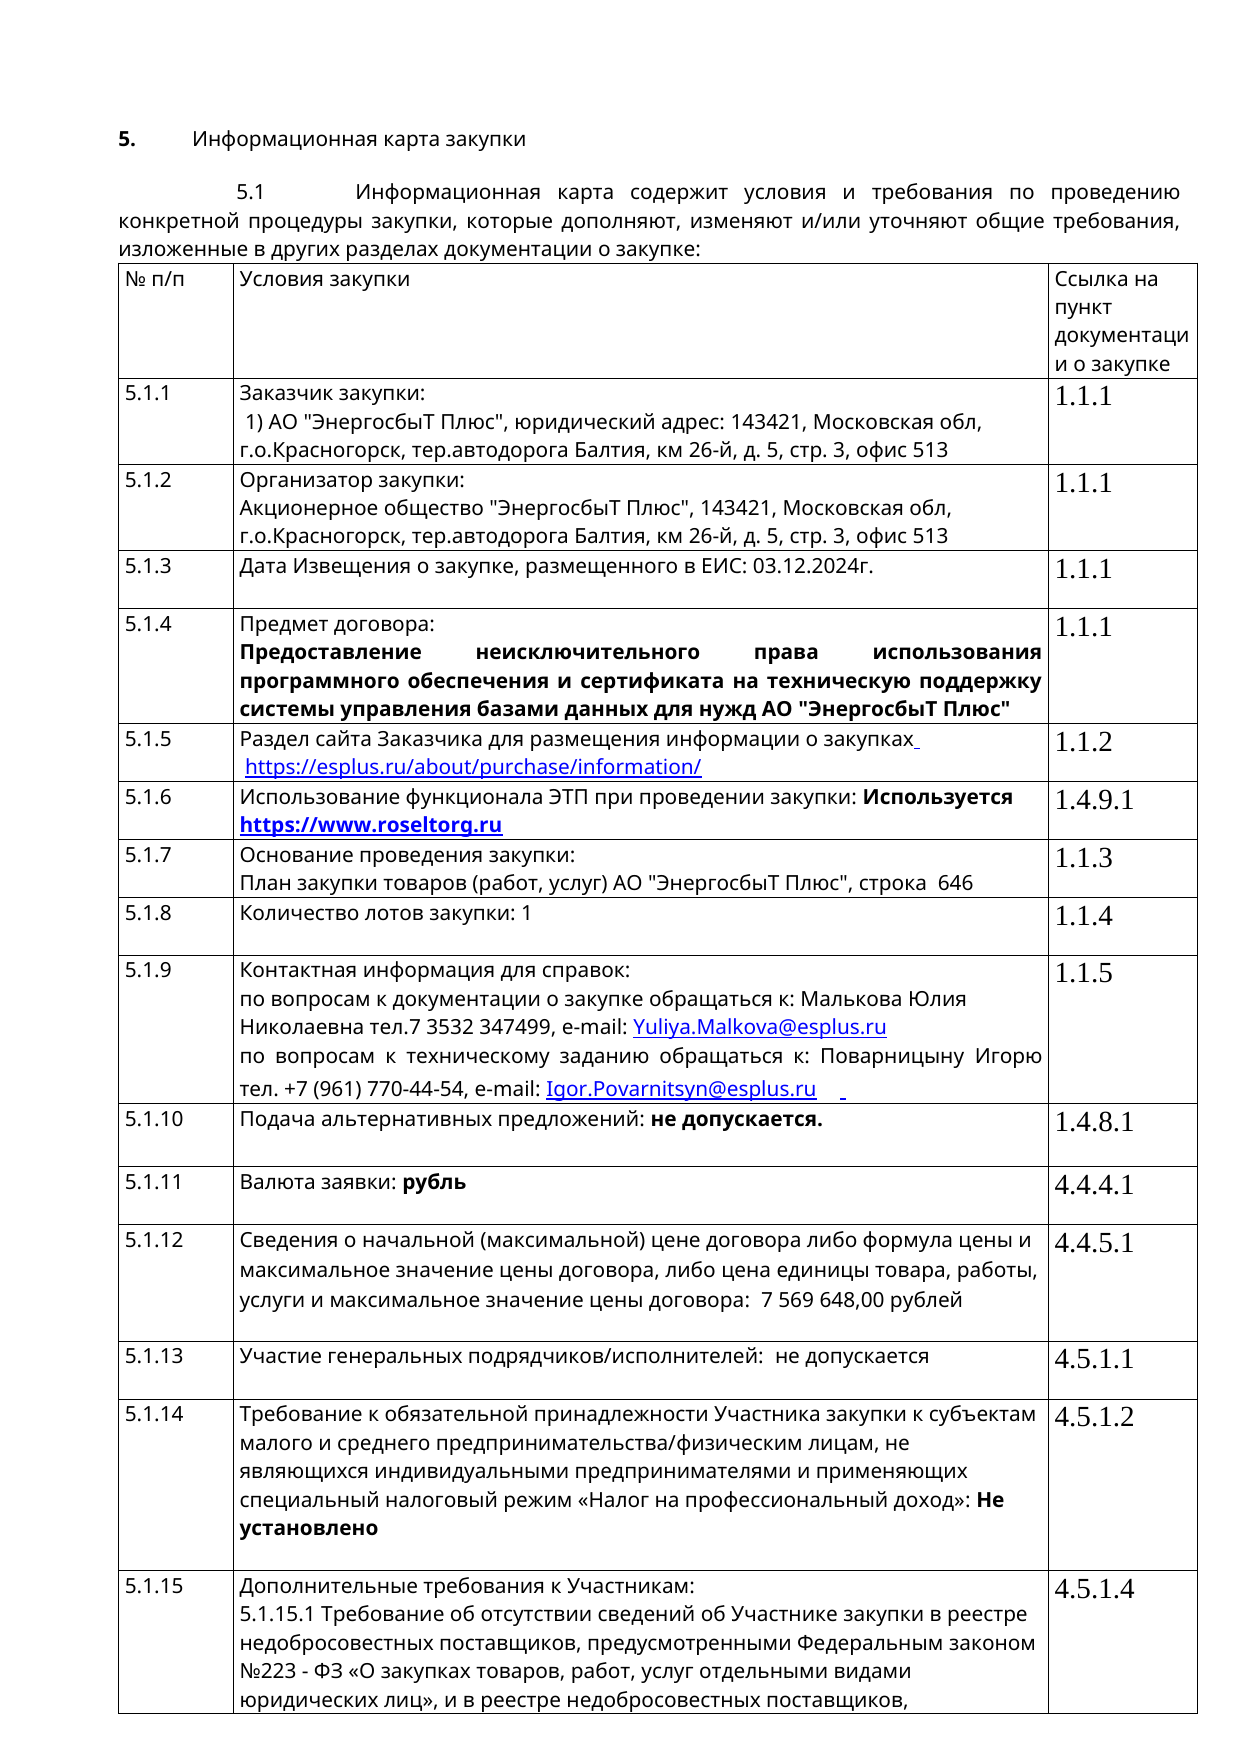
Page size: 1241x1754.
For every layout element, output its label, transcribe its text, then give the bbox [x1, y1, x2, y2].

table_cell [119, 1342, 233, 1398]
table_cell Сведения о начальной (максимальной) цене договора либо формула цены и максимальное значение цены договора, либо цена единицы товара, работы, услуги и максимальное значение цены договора: 7 569 648,00 рублей [234, 1225, 1048, 1341]
table_cell 1.1.1 [1049, 465, 1197, 550]
table_cell 4.5.1.4 [1049, 1571, 1197, 1713]
table_header Условия закупки [234, 264, 1048, 377]
table_cell [119, 840, 233, 897]
table_cell Дата Извещения о закупке, размещенного в ЕИС: 03.12.2024г. [234, 551, 1048, 608]
table_cell Использование функционала ЭТП при проведении закупки: Используется https://www.roseltorg.ru [234, 782, 1048, 839]
table_cell [119, 609, 233, 723]
text 5.1 Информационная карта содержит условия и требования по проведению конкретной процедуры закупки, которые дополняют, изменяют и/или уточняют общие требования, изложенные в других разделах документации о закупке: [118, 177, 1181, 263]
table_cell [119, 782, 233, 839]
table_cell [234, 1571, 1048, 1713]
table_cell 1.4.9.1 [1049, 782, 1197, 839]
table_cell [119, 898, 233, 954]
table_cell Участие генеральных подрядчиков/исполнителей: не допускается [234, 1342, 1048, 1398]
table_cell Контактная информация для справок: по вопросам к документации о закупке обращаться к: Малькова Юлия Николаевна тел.7 3532 347499, e-mail: Yuliya.Malkova@esplus.ru по вопросам к техническому заданию обращаться к: Поварницыну Игорю тел. +7 (961) 770-44-54, e-mail: Igor.Povarnitsyn@esplus.ru [234, 956, 1048, 1103]
table_cell Заказчик закупки: 1) АО "ЭнергосбыТ Плюс", юридический адрес: 143421, Московская обл, г.о.Красногорск, тер.автодорога Балтия, км 26-й, д. 5, стр. 3, офис 513 [234, 379, 1048, 464]
table_cell 1.1.1 [1049, 551, 1197, 608]
table_cell [119, 1167, 233, 1224]
table_cell 1.1.4 [1049, 898, 1197, 954]
table_cell [119, 465, 233, 550]
table_cell Раздел сайта Заказчика для размещения информации о закупках https://esplus.ru/about/purchase/information/ [234, 724, 1048, 781]
table_cell 4.5.1.1 [1049, 1342, 1197, 1398]
table_cell [119, 1225, 233, 1341]
table_cell 1.4.8.1 [1049, 1104, 1197, 1166]
table_cell Подача альтернативных предложений: не допускается. [234, 1104, 1048, 1166]
table_cell [119, 1104, 233, 1166]
table_cell [119, 1400, 233, 1570]
table_cell 1.1.2 [1049, 724, 1197, 781]
table_cell 4.4.5.1 [1049, 1225, 1197, 1341]
table_header Ссылка на пункт документации о закупке [1049, 264, 1197, 377]
table_cell [119, 379, 233, 464]
table_cell 1.1.3 [1049, 840, 1197, 897]
table_cell Количество лотов закупки: 1 [234, 898, 1048, 954]
table_cell Предмет договора: Предоставление неисключительного права использования программного обеспечения и сертификата на техническую поддержку системы управления базами данных для нужд АО "ЭнергосбыТ Плюс" [234, 609, 1048, 723]
table_cell 4.5.1.2 [1049, 1400, 1197, 1570]
table_cell Валюта заявки: рубль [234, 1167, 1048, 1224]
table_cell 1.1.1 [1049, 609, 1197, 723]
table_cell Основание проведения закупки: План закупки товаров (работ, услуг) АО "ЭнергосбыТ Плюс", строка 646 [234, 840, 1048, 897]
table_cell [119, 956, 233, 1103]
table_cell [119, 551, 233, 608]
table_header № п/п [119, 264, 233, 377]
table_cell 1.1.5 [1049, 956, 1197, 1103]
table_cell Требование к обязательной принадлежности Участника закупки к субъектам малого и среднего предпринимательства/физическим лицам, не являющихся индивидуальными предпринимателями и применяющих специальный налоговый режим «Налог на профессиональный доход»: Не установлено [234, 1400, 1048, 1570]
table_cell Организатор закупки: Акционерное общество "ЭнергосбыТ Плюс", 143421, Московская обл, г.о.Красногорск, тер.автодорога Балтия, км 26-й, д. 5, стр. 3, офис 513 [234, 465, 1048, 550]
table_cell [119, 1571, 233, 1713]
table_cell [119, 724, 233, 781]
table_cell 1.1.1 [1049, 379, 1197, 464]
table_cell 4.4.4.1 [1049, 1167, 1197, 1224]
subtitle Информационная карта закупки [118, 124, 1181, 152]
